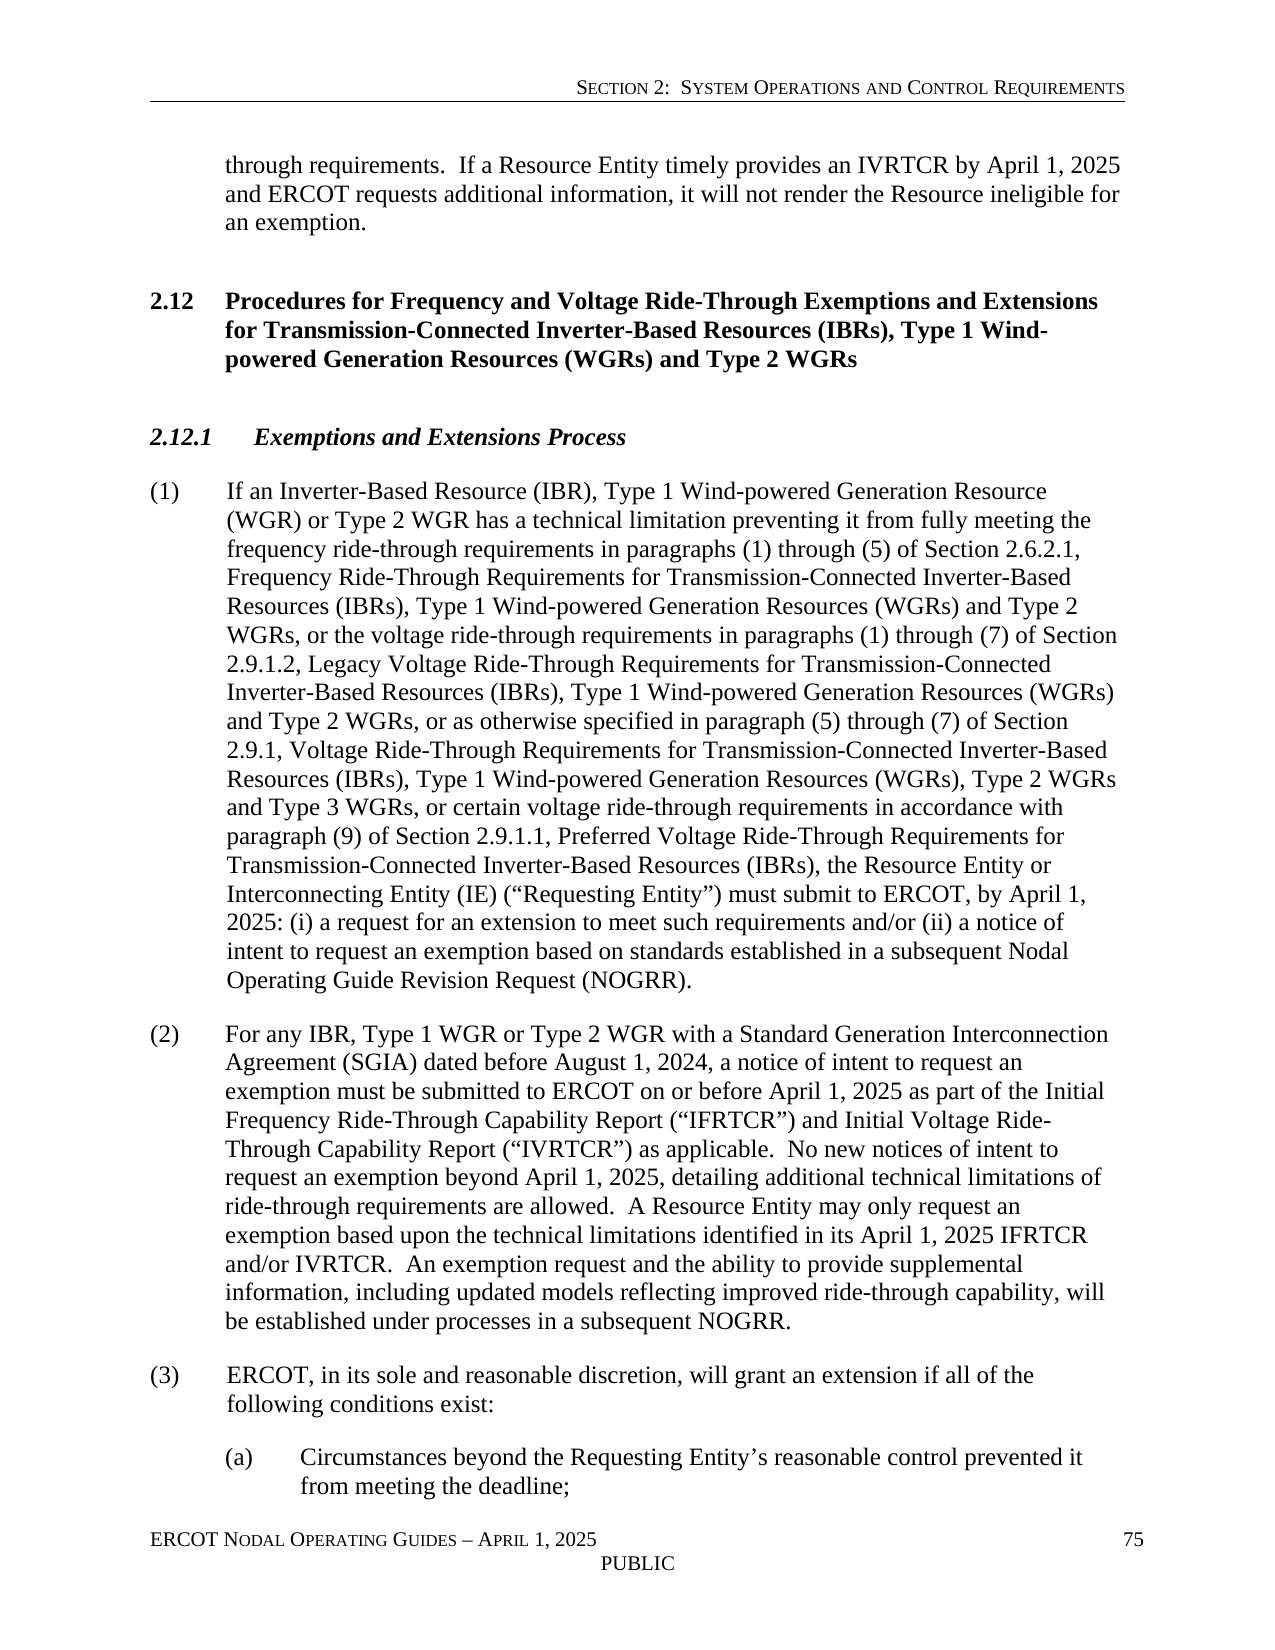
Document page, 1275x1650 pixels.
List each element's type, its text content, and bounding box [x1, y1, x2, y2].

text (3) ERCOT, in its sole and reasonable discretion, will grant an extension if all of the following conditions exist: [150, 1360, 1125, 1417]
text (1) If an Inverter-Based Resource (IBR), Type 1 Wind-powered Generation Resource (WGR) or Type 2 WGR has a technical limitation preventing it from fully meeting the frequency ride-through requirements in paragraphs (1) through (5) of Section 2.6.2.1, Frequency Ride-Through Requirements for Transmission-Connected Inverter-Based Resources (IBRs), Type 1 Wind-powered Generation Resources (WGRs) and Type 2 WGRs, or the voltage ride-through requirements in paragraphs (1) through (7) of Section 2.9.1.2, Legacy Voltage Ride-Through Requirements for Transmission-Connected Inverter-Based Resources (IBRs), Type 1 Wind-powered Generation Resources (WGRs) and Type 2 WGRs, or as otherwise specified in paragraph (5) through (7) of Section 2.9.1, Voltage Ride-Through Requirements for Transmission-Connected Inverter-Based Resources (IBRs), Type 1 Wind-powered Generation Resources (WGRs), Type 2 WGRs and Type 3 WGRs, or certain voltage ride-through requirements in accordance with paragraph (9) of Section 2.9.1.1, Preferred Voltage Ride-Through Requirements for Transmission-Connected Inverter-Based Resources (IBRs), the Resource Entity or Interconnecting Entity (IE) (“Requesting Entity”) must submit to ERCOT, by April 1, 2025: (i) a request for an extension to meet such requirements and/or (ii) a notice of intent to request an exemption based on standards established in a subsequent Nodal Operating Guide Revision Request (NOGRR). [150, 476, 1125, 994]
text (2) For any IBR, Type 1 WGR or Type 2 WGR with a Standard Generation Interconnection Agreement (SGIA) dated before August 1, 2024, a notice of intent to request an exemption must be submitted to ERCOT on or before April 1, 2025 as part of the Initial Frequency Ride-Through Capability Report (“IFRTCR”) and Initial Voltage Ride-Through Capability Report (“IVRTCR”) as applicable. No new notices of intent to request an exemption beyond April 1, 2025, detailing additional technical limitations of ride-through requirements are allowed. A Resource Entity may only request an exemption based upon the technical limitations identified in its April 1, 2025 IFRTCR and/or IVRTCR. An exemption request and the ability to provide supplemental information, including updated models reflecting improved ride-through capability, will be established under processes in a subsequent NOGRR. [150, 1019, 1125, 1335]
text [150, 150, 1125, 236]
text 2.12 Procedures for Frequency and Voltage Ride-Through Exemptions and Extensions for Transmission-Connected Inverter-Based Resources (IBRs), Type 1 Wind-powered Generation Resources (WGRs) and Type 2 WGRs [150, 286, 1125, 372]
text (a) Circumstances beyond the Requesting Entity’s reasonable control prevented it from meeting the deadline; [225, 1442, 1125, 1500]
text 2.12.1 Exemptions and Extensions Process [150, 422, 1125, 451]
